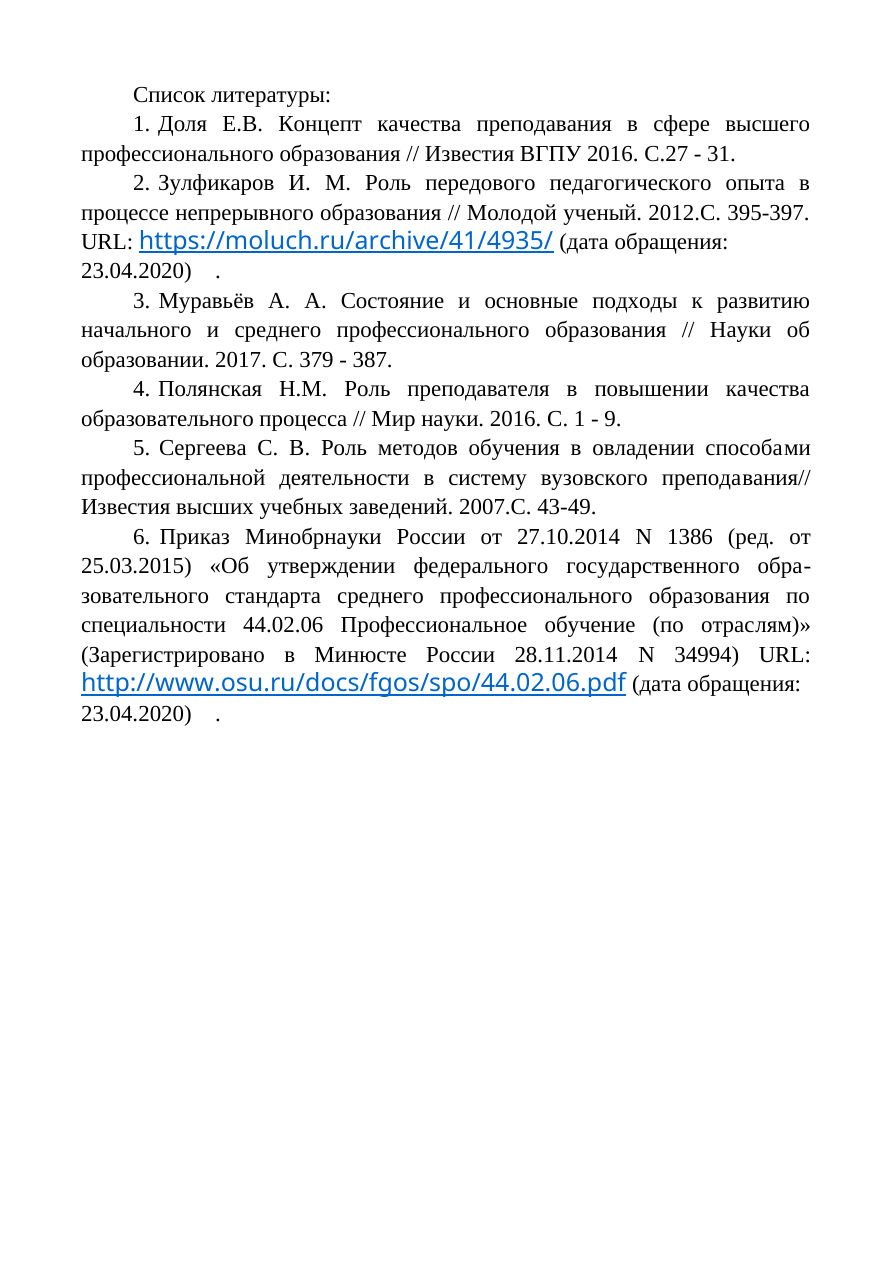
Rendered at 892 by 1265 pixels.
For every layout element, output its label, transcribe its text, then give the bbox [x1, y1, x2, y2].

list Полянская Н.М. Роль преподавателя в повышении качества образовательного процесса // Мир науки. 2016. С. 1 - 9. [81, 373, 811, 432]
text Список литературы: [81, 78, 811, 108]
list Зулфикаров И. М. Роль передового педагогического опыта в процессе непрерывного образования // Молодой ученый. 2012.С. 395-397. URL: https://moluch.ru/archive/41/4935/ (дата обращения: [81, 167, 811, 255]
list Доля Е.В. Концепт качества преподавания в сфере высшего профессионального образования // Известия ВГПУ 2016. С.27 - 31. [81, 108, 811, 167]
list Сергеева С. В. Роль методов обучения в овладении способами профессиональной деятельности в систему вузовского преподавания// Известия высших учебных заведений. 2007.С. 43-49. [81, 432, 811, 521]
list . [81, 697, 811, 727]
list Муравьёв А. А. Состояние и основные подходы к развитию начального и среднего профессионального образования // Науки об образовании. 2017. С. 379 - 387. [81, 285, 811, 373]
list Приказ Минобрнауки России от 27.10.2014 N 1386 (ред. от 25.03.2015) «Об утверждении федерального государственного образовательного стандарта среднего профессионального образования по специальности 44.02.06 Профессиональное обучение (по отраслям)» (Зарегистрировано в Минюсте России 28.11.2014 N 34994) URL: http://www.osu.ru/docs/fgos/spo/44.02.06.pdf (дата обращения: [81, 521, 811, 697]
list . [81, 255, 811, 285]
